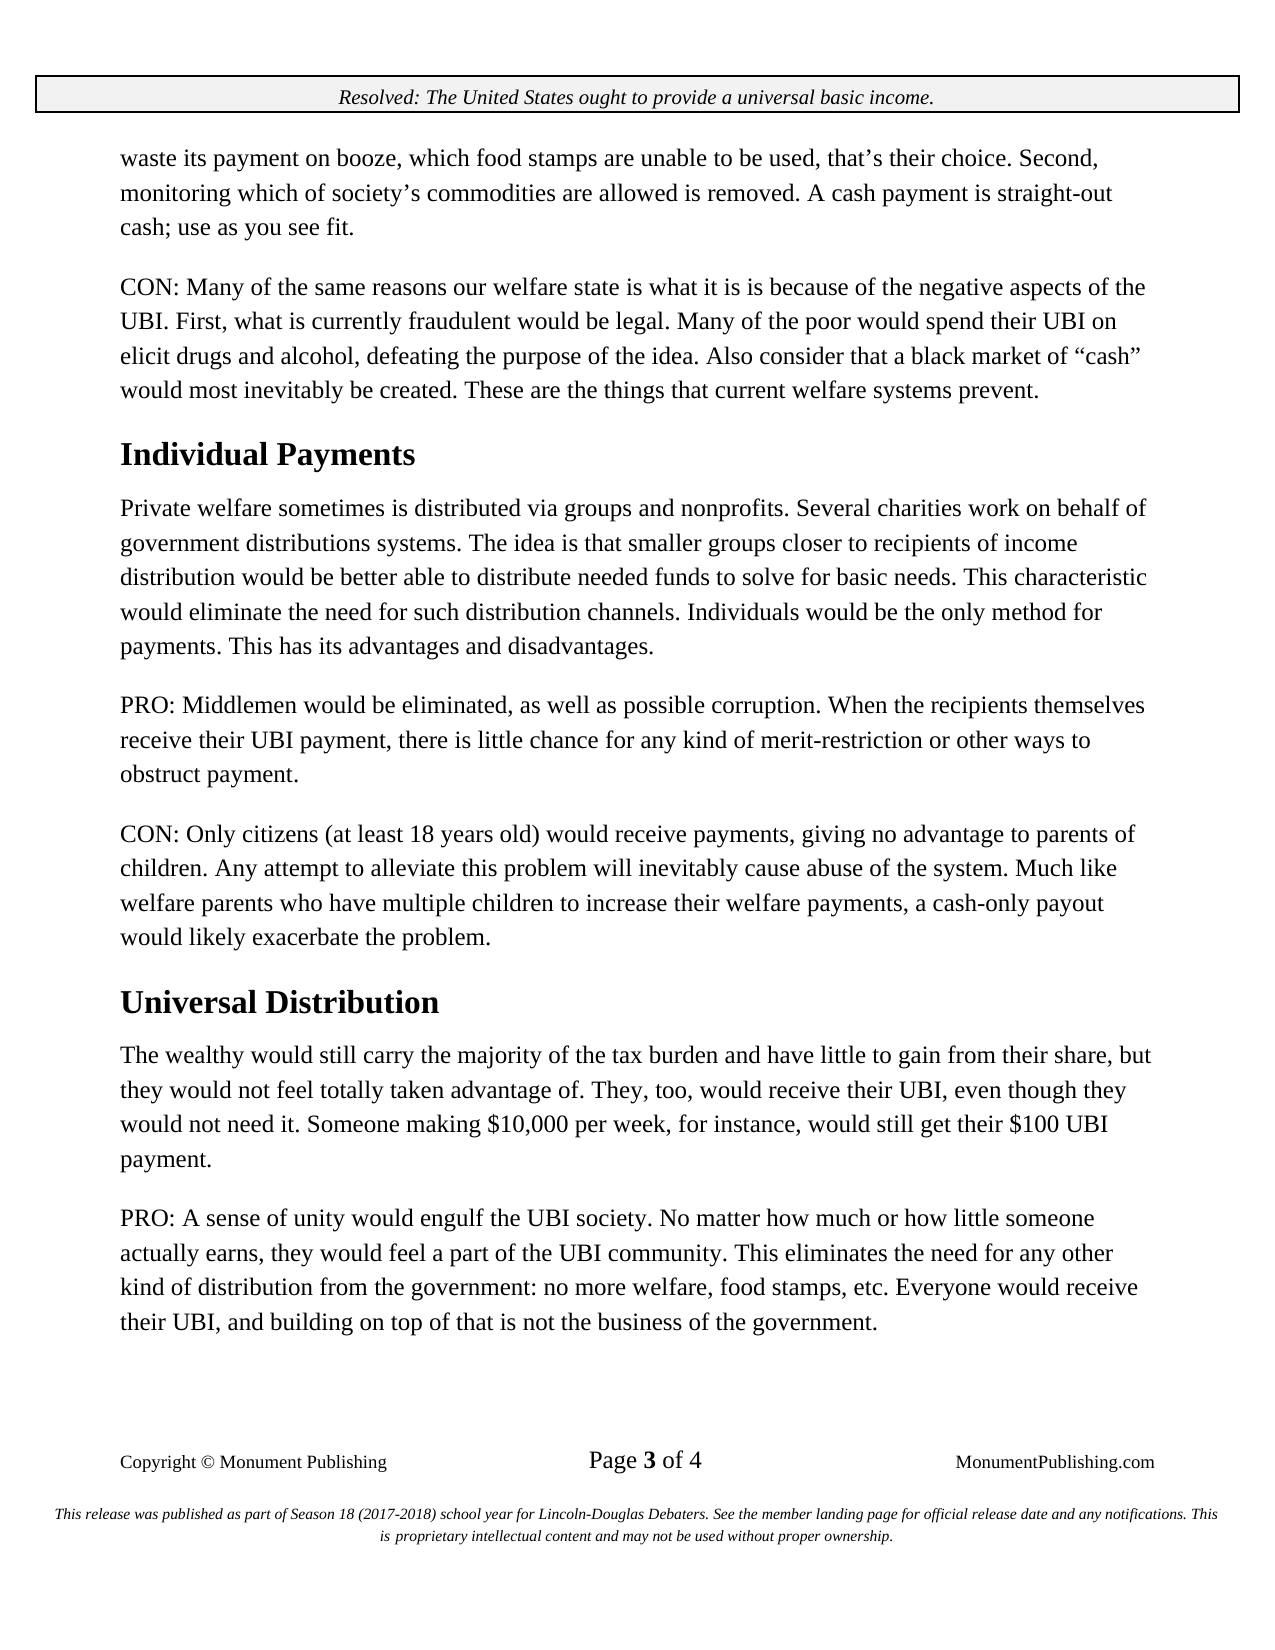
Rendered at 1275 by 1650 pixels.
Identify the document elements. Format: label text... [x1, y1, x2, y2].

subtitle Individual Payments [120, 435, 1155, 473]
text Private welfare sometimes is distributed via groups and nonprofits. Several charities work on behalf of government distributions systems. The idea is that smaller groups closer to recipients of income distribution would be better able to distribute needed funds to solve for basic needs. This characteristic would eliminate the need for such distribution channels. Individuals would be the only method for payments. This has its advantages and disadvantages. [120, 493, 1155, 660]
text The wealthy would still carry the majority of the tax burden and have little to gain from their share, but they would not feel totally taken advantage of. They, too, would receive their UBI, even though they would not need it. Someone making $10,000 per week, for instance, would still get their $100 UBI payment. [120, 1040, 1155, 1172]
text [120, 143, 1155, 241]
subtitle Universal Distribution [120, 982, 1155, 1020]
text CON: Many of the same reasons our welfare state is what it is is because of the negative aspects of the UBI. First, what is currently fraudulent would be legal. Many of the poor would spend their UBI on elicit drugs and alcohol, defeating the purpose of the idea. Also consider that a black market of “cash” would most inevitably be created. These are the things that current welfare systems prevent. [120, 272, 1155, 404]
text PRO: A sense of unity would engulf the UBI society. No matter how much or how little someone actually earns, they would feel a part of the UBI community. This eliminates the need for any other kind of distribution from the government: no more welfare, food stamps, etc. Everyone would receive their UBI, and building on top of that is not the business of the government. [120, 1203, 1155, 1335]
text CON: Only citizens (at least 18 years old) would receive payments, giving no advantage to parents of children. Any attempt to alleviate this problem will inevitably cause abuse of the system. Much like welfare parents who have multiple children to increase their welfare payments, a cash-only payout would likely exacerbate the problem. [120, 819, 1155, 951]
text PRO: Middlemen would be eliminated, as well as possible corruption. When the recipients themselves receive their UBI payment, there is little chance for any kind of merit-restriction or other ways to obstruct payment. [120, 691, 1155, 788]
